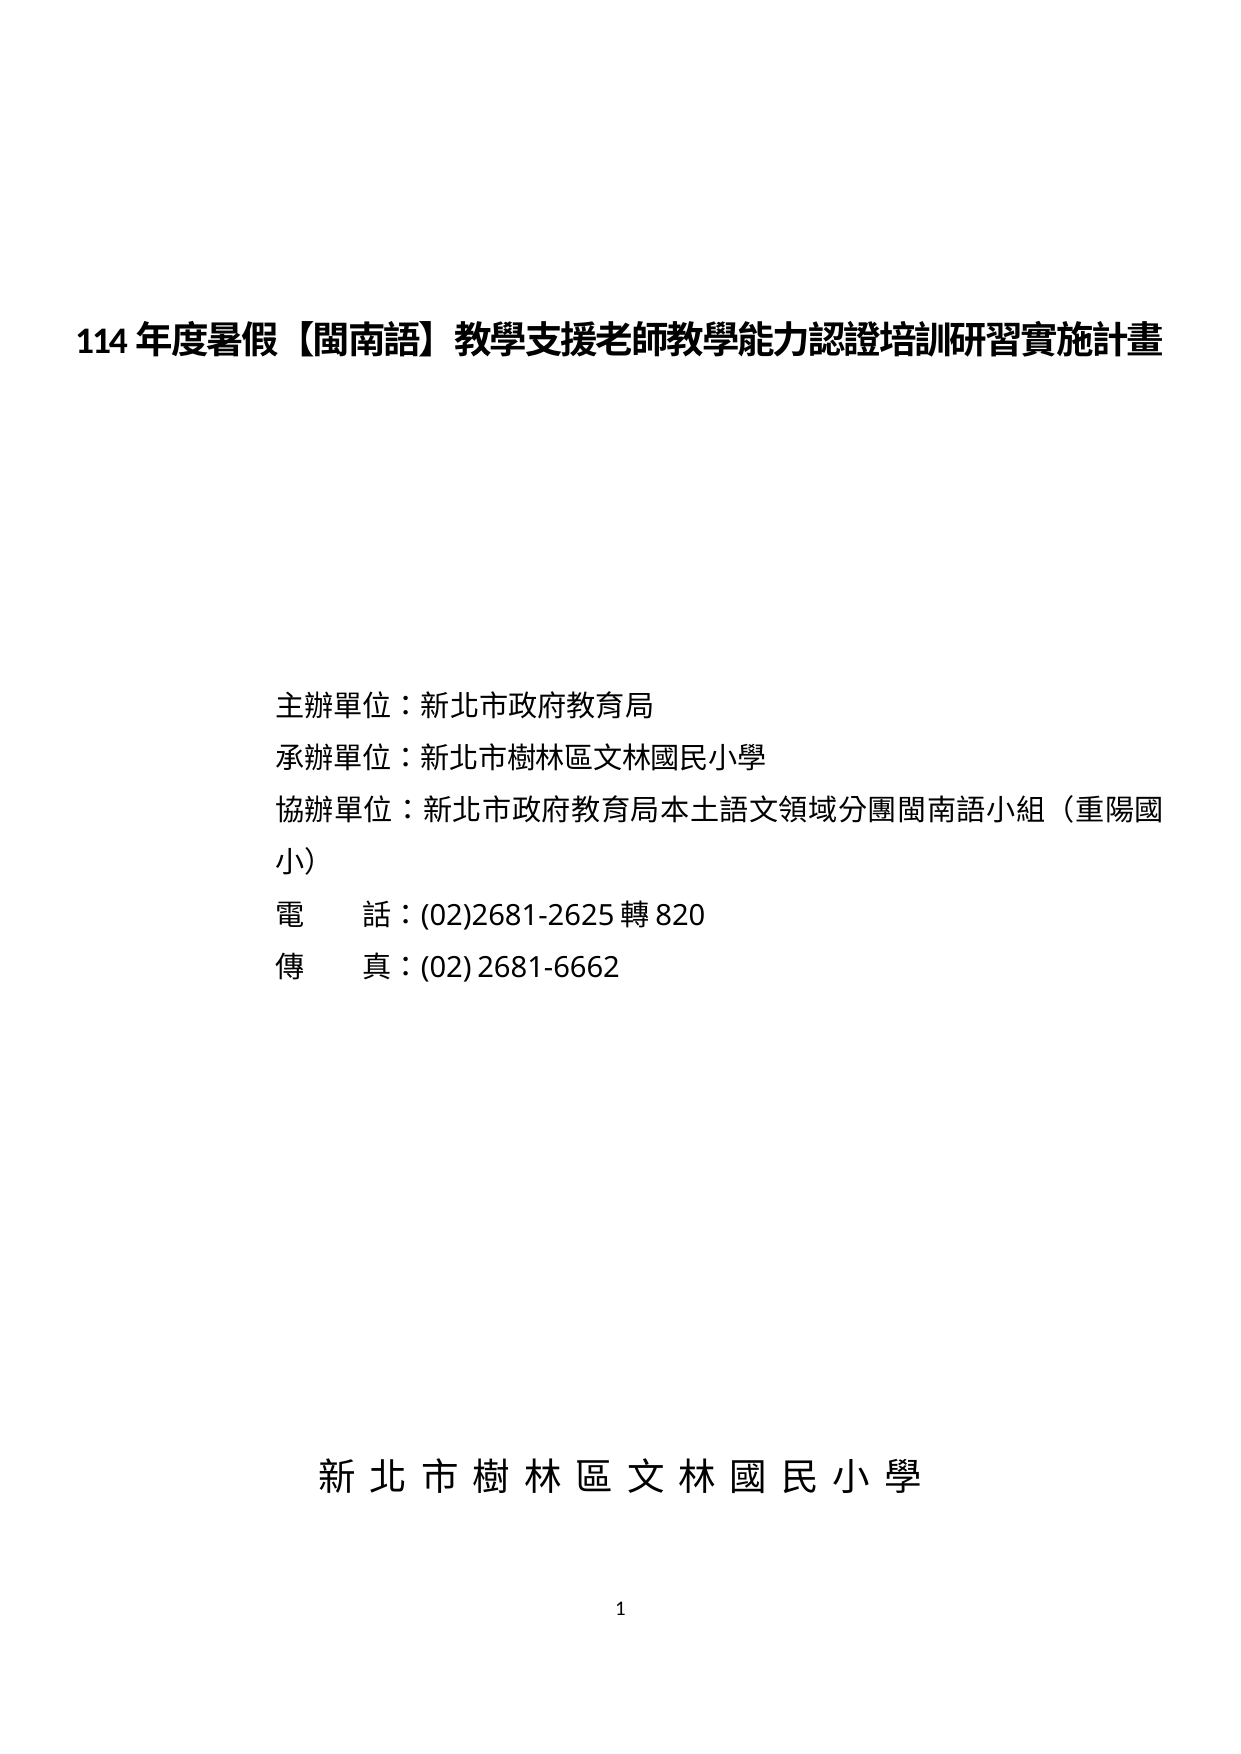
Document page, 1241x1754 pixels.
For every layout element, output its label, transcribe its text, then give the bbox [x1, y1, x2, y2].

text 新北市樹林區文林國民小學 [75, 1447, 1165, 1501]
text 傳 真：(02) 2681-6662 [275, 935, 1165, 987]
text 協辦單位：新北市政府教育局本土語文領域分團閩南語小組（重陽國小） [275, 779, 1165, 883]
text 電 話：(02)2681-2625轉820 [275, 883, 1165, 935]
text 114年度暑假【閩南語】教學支援老師教學能力認證培訓研習實施計畫 [75, 300, 1165, 375]
text 主辦單位：新北市政府教育局 [275, 675, 1165, 727]
text 承辦單位：新北市樹林區文林國民小學 [275, 727, 1165, 779]
